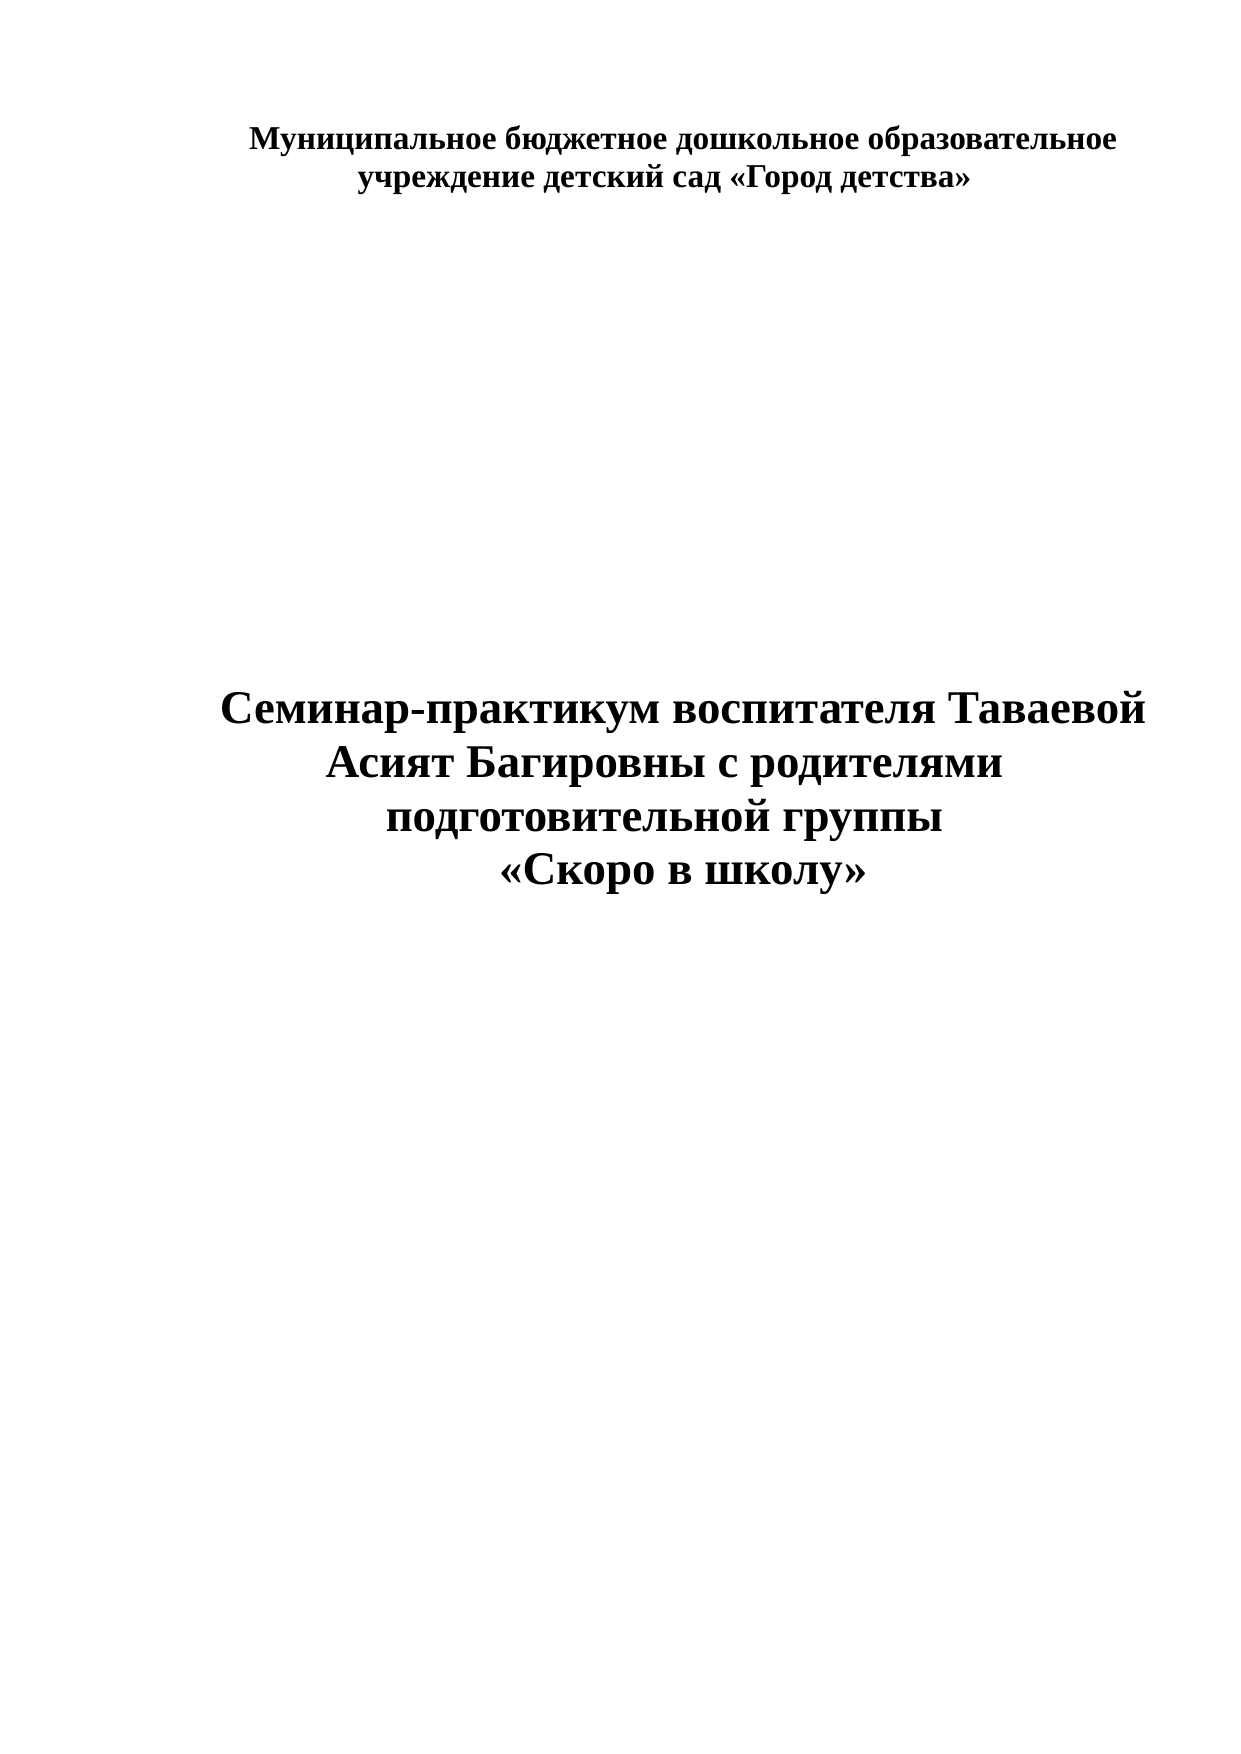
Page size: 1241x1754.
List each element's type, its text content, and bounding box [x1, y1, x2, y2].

text «Скоро в школу» [177, 841, 1152, 895]
text Семинар-практикум воспитателя Таваевой Асият Багировны с родителями подготовительной группы [177, 679, 1152, 841]
text Муниципальное бюджетное дошкольное образовательное учреждение детский сад «Город детства» [177, 118, 1152, 195]
